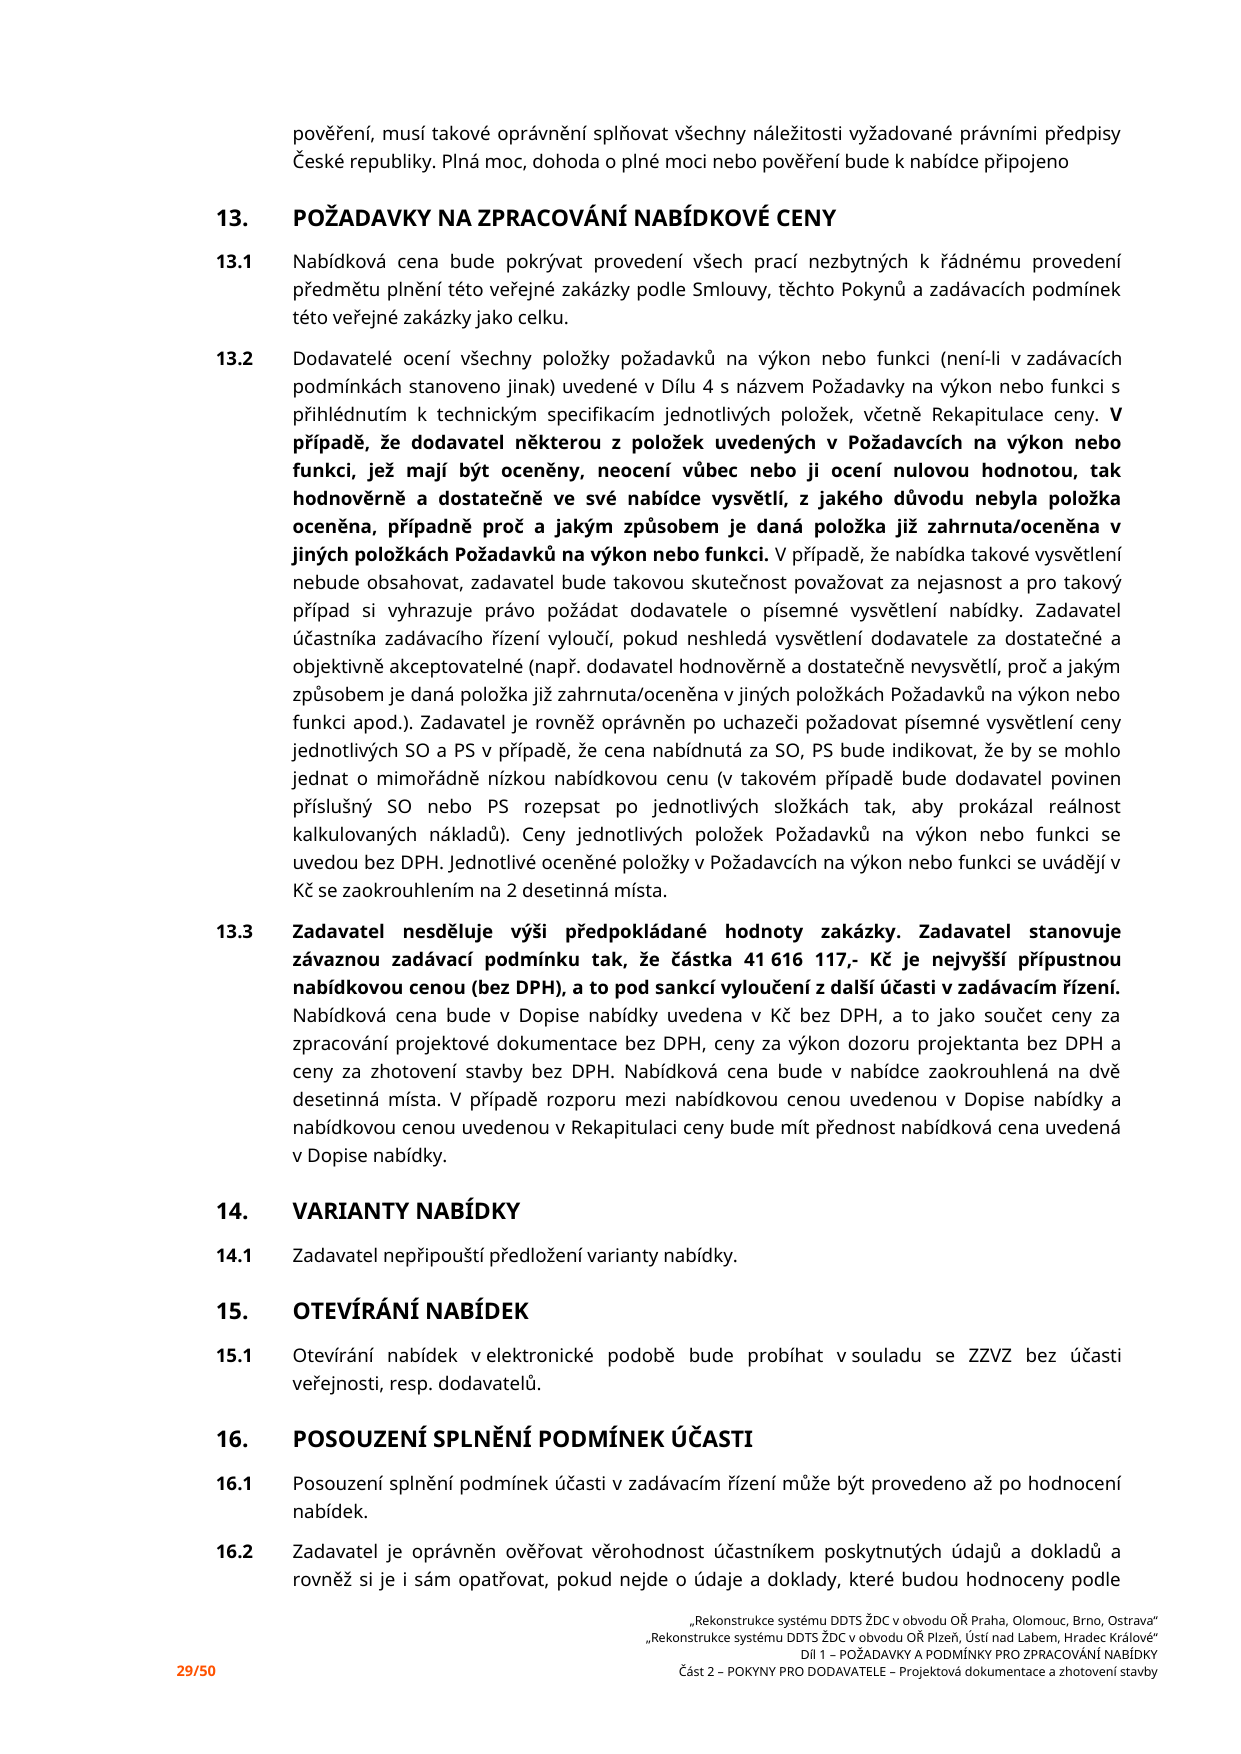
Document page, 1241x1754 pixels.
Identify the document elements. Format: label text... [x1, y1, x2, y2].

text Nabídková cena bude pokrývat provedení všech prací nezbytných k řádnému provedení předmětu plnění této veřejné zakázky podle Smlouvy, těchto Pokynů a zadávacích podmínek této veřejné zakázky jako celku. [216, 248, 1122, 330]
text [216, 121, 1122, 174]
text Otevírání nabídek v elektronické podobě bude probíhat v souladu se ZZVZ bez účasti veřejnosti, resp. dodavatelů. [216, 1342, 1122, 1396]
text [216, 1538, 1122, 1592]
text Zadavatel nepřipouští předložení varianty nabídky. [216, 1242, 1122, 1268]
text Dodavatelé ocení všechny položky požadavků na výkon nebo funkci (není-li v zadávacích podmínkách stanoveno jinak) uvedené v Dílu 4 s názvem Požadavky na výkon nebo funkci s přihlédnutím k technickým specifikacím jednotlivých položek, včetně Rekapitulace ceny. V případě, že dodavatel některou z položek uvedených v Požadavcích na výkon nebo funkci, jež mají být oceněny, neocení vůbec nebo ji ocení nulovou hodnotou, tak hodnověrně a dostatečně ve své nabídce vysvětlí, z jakého důvodu nebyla položka oceněna, případně proč a jakým způsobem je daná položka již zahrnuta/oceněna v jiných položkách Požadavků na výkon nebo funkci. V případě, že nabídka takové vysvětlení nebude obsahovat, zadavatel bude takovou skutečnost považovat za nejasnost a pro takový případ si vyhrazuje právo požádat dodavatele o písemné vysvětlení nabídky. Zadavatel účastníka zadávacího řízení vyloučí, pokud neshledá vysvětlení dodavatele za dostatečné a objektivně akceptovatelné (např. dodavatel hodnověrně a dostatečně nevysvětlí, proč a jakým způsobem je daná položka již zahrnuta/oceněna v jiných položkách Požadavků na výkon nebo funkci apod.). Zadavatel je rovněž oprávněn po uchazeči požadovat písemné vysvětlení ceny jednotlivých SO a PS v případě, že cena nabídnutá za SO, PS bude indikovat, že by se mohlo jednat o mimořádně nízkou nabídkovou cenu (v takovém případě bude dodavatel povinen příslušný SO nebo PS rozepsat po jednotlivých složkách tak, aby prokázal reálnost kalkulovaných nákladů). Ceny jednotlivých položek Požadavků na výkon nebo funkci se uvedou bez DPH. Jednotlivé oceněné položky v Požadavcích na výkon nebo funkci se uvádějí v Kč se zaokrouhlením na 2 desetinná místa. [216, 345, 1122, 903]
text POŽADAVKY NA ZPRACOVÁNÍ NABÍDKOVÉ CENY [216, 202, 1122, 233]
text OTEVÍRÁNÍ NABÍDEK [216, 1295, 1122, 1326]
text VARIANTY NABÍDKY [216, 1195, 1122, 1226]
text Zadavatel nesděluje výši předpokládané hodnoty zakázky. Zadavatel stanovuje závaznou zadávací podmínku tak, že částka 41 616 117,- Kč je nejvyšší přípustnou nabídkovou cenou (bez DPH), a to pod sankcí vyloučení z další účasti v zadávacím řízení. Nabídková cena bude v Dopise nabídky uvedena v Kč bez DPH, a to jako součet ceny za zpracování projektové dokumentace bez DPH, ceny za výkon dozoru projektanta bez DPH a ceny za zhotovení stavby bez DPH. Nabídková cena bude v nabídce zaokrouhlená na dvě desetinná místa. V případě rozporu mezi nabídkovou cenou uvedenou v Dopise nabídky a nabídkovou cenou uvedenou v Rekapitulaci ceny bude mít přednost nabídková cena uvedená v Dopise nabídky. [216, 918, 1122, 1168]
text Posouzení splnění podmínek účasti v zadávacím řízení může být provedeno až po hodnocení nabídek. [216, 1470, 1122, 1523]
text POSOUZENÍ SPLNĚNÍ PODMÍNEK ÚČASTI [216, 1423, 1122, 1454]
